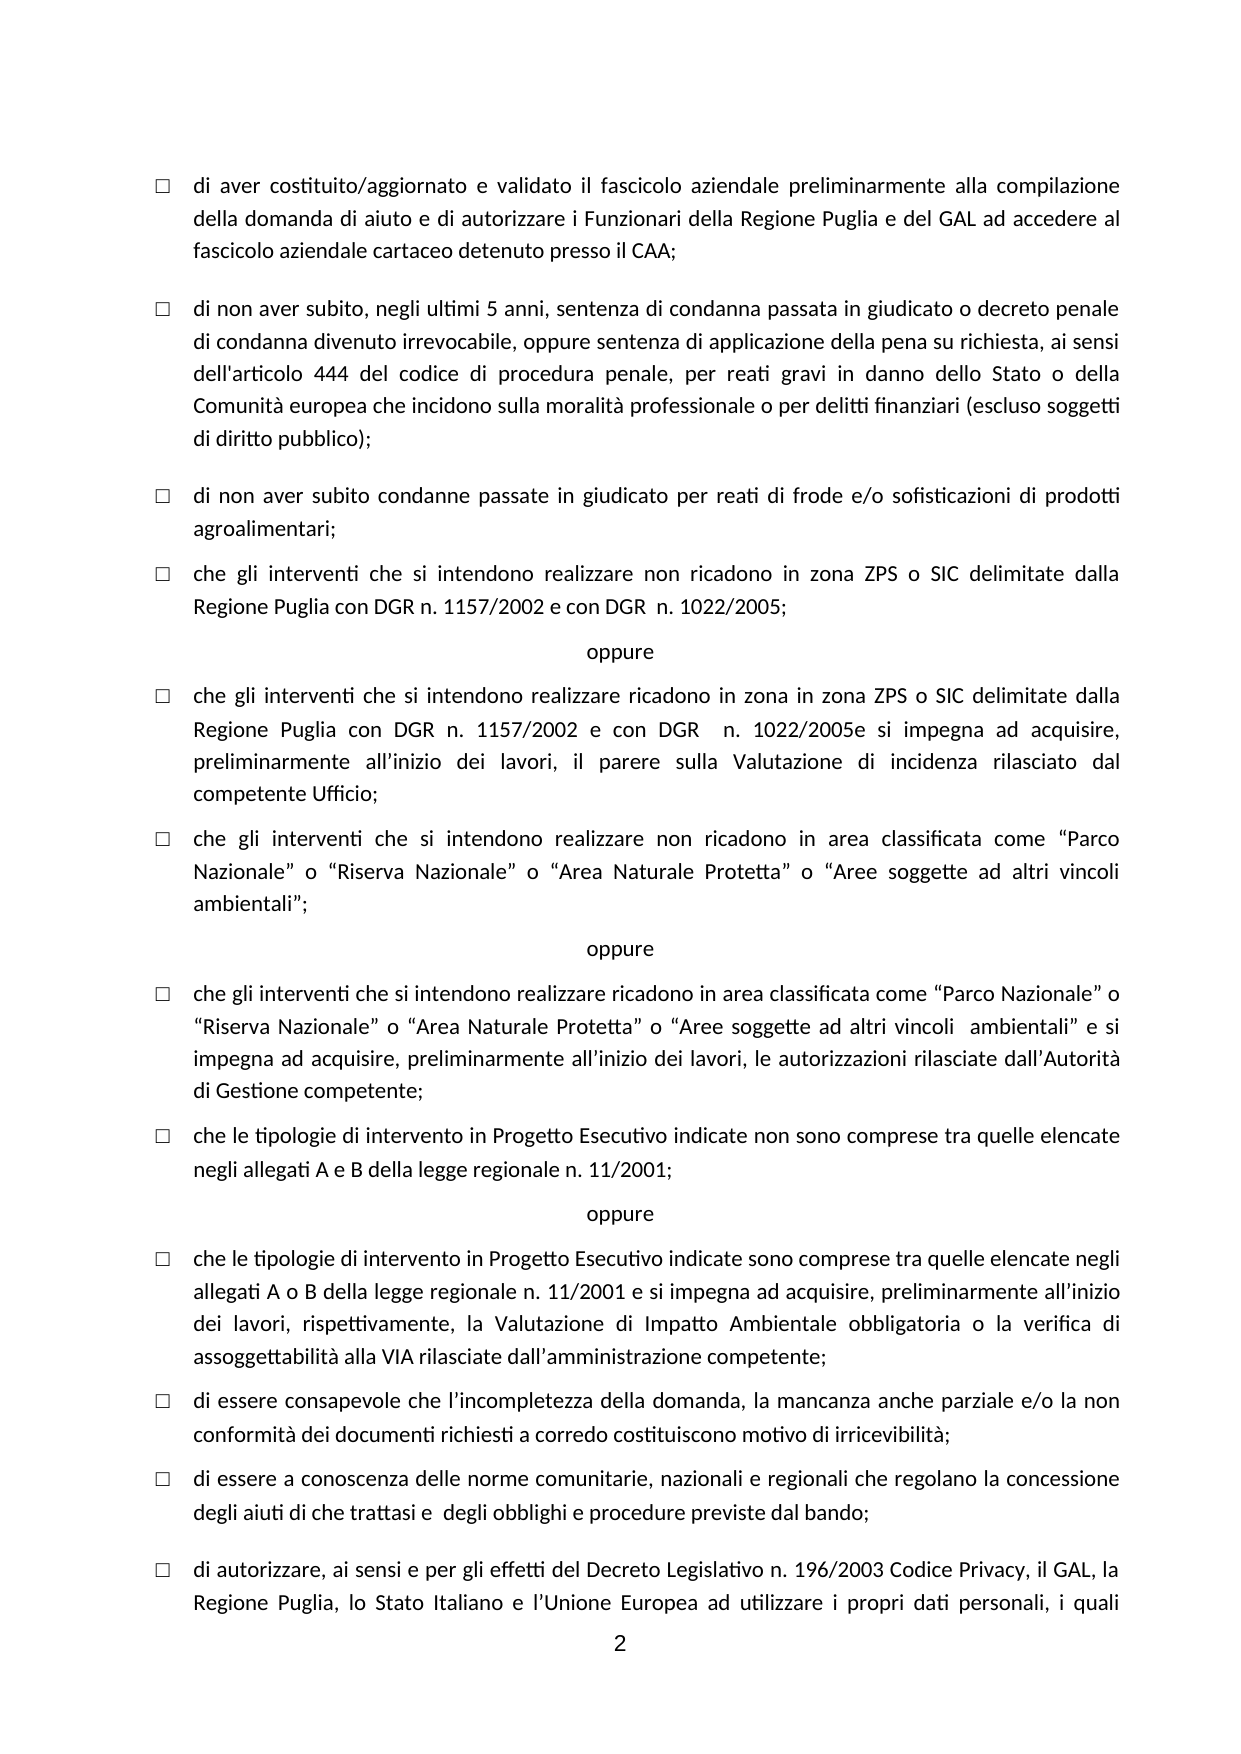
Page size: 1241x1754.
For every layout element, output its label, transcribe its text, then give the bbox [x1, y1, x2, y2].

subtitle oppure [118, 934, 1122, 962]
list di non aver subito, negli ultimi 5 anni, sentenza di condanna passata in giudicato o decreto penale di condanna divenuto irrevocabile, oppure sentenza di applicazione della pena su richiesta, ai sensi dell'articolo 444 del codice di procedura penale, per reati gravi in danno dello Stato o della Comunità europea che incidono sulla moralità professionale o per delitti finanziari (escluso soggetti di diritto pubblico); [156, 294, 1122, 452]
list di aver costituito/aggiornato e validato il fascicolo aziendale preliminarmente alla compilazione della domanda di aiuto e di autorizzare i Funzionari della Regione Puglia e del GAL ad accedere al fascicolo aziendale cartaceo detenuto presso il CAA; [156, 171, 1122, 265]
subtitle che gli interventi che si intendono realizzare ricadono in area classificata come “Parco Nazionale” o “Riserva Nazionale” o “Area Naturale Protetta” o “Aree soggette ad altri vincoli ambientali” e si impegna ad acquisire, preliminarmente all’inizio dei lavori, le autorizzazioni rilasciate dall’Autorità di Gestione competente; [156, 979, 1122, 1105]
list di essere consapevole che l’incompletezza della domanda, la mancanza anche parziale e/o la non conformità dei documenti richiesti a corredo costituiscono motivo di irricevibilità; [156, 1386, 1122, 1448]
subtitle che gli interventi che si intendono realizzare non ricadono in area classificata come “Parco Nazionale” o “Riserva Nazionale” o “Area Naturale Protetta” o “Aree soggette ad altri vincoli ambientali”; [156, 824, 1122, 918]
subtitle che gli interventi che si intendono realizzare ricadono in zona in zona ZPS o SIC delimitate dalla Regione Puglia con DGR n. 1157/2002 e con DGR n. 1022/2005e si impegna ad acquisire, preliminarmente all’inizio dei lavori, il parere sulla Valutazione di incidenza rilasciato dal competente Ufficio; [156, 682, 1122, 807]
list di non aver subito condanne passate in giudicato per reati di frode e/o sofisticazioni di prodotti agroalimentari; [156, 481, 1122, 542]
list che gli interventi che si intendono realizzare non ricadono in zona ZPS o SIC delimitate dalla Regione Puglia con DGR n. 1157/2002 e con DGR n. 1022/2005; [156, 559, 1122, 620]
subtitle che le tipologie di intervento in Progetto Esecutivo indicate non sono comprese tra quelle elencate negli allegati A e B della legge regionale n. 11/2001; [156, 1121, 1122, 1183]
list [156, 1555, 1122, 1616]
list di essere a conoscenza delle norme comunitarie, nazionali e regionali che regolano la concessione degli aiuti di che trattasi e degli obblighi e procedure previste dal bando; [156, 1464, 1122, 1526]
text oppure [118, 637, 1122, 665]
text oppure [118, 1199, 1122, 1227]
list che le tipologie di intervento in Progetto Esecutivo indicate sono comprese tra quelle elencate negli allegati A o B della legge regionale n. 11/2001 e si impegna ad acquisire, preliminarmente all’inizio dei lavori, rispettivamente, la Valutazione di Impatto Ambientale obbligatoria o la verifica di assoggettabilità alla VIA rilasciate dall’amministrazione competente; [156, 1244, 1122, 1370]
